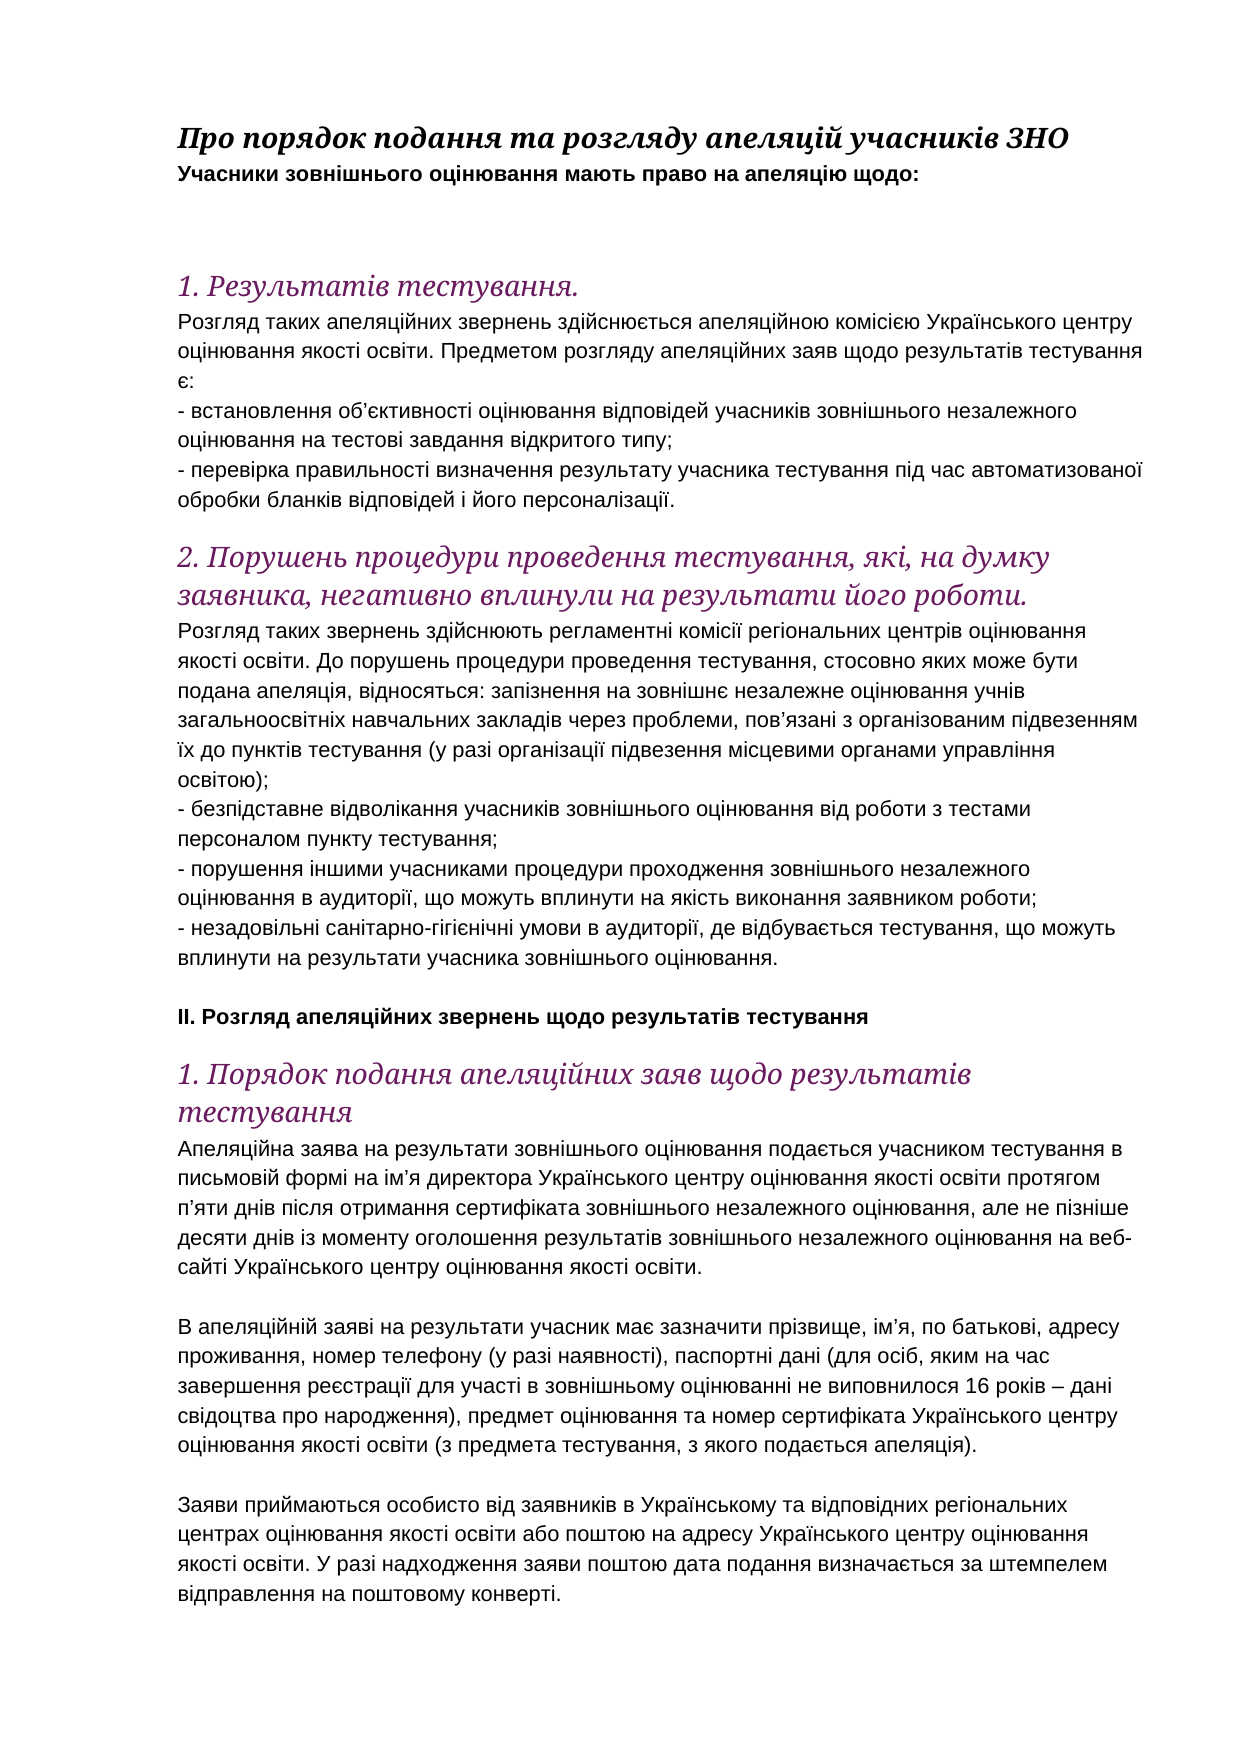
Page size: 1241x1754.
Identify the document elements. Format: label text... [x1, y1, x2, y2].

subtitle 2. Порушень процедури проведення тестування, які, на думку заявника, негативно вплинули на результати його роботи. [177, 537, 1152, 614]
text Розгляд таких звернень здійснюють регламентні комісії регіональних центрів оцінювання якості освіти. До порушень процедури проведення тестування, стосовно яких може бути подана апеляція, відносяться: запізнення на зовнішнє незалежне оцінювання учнів загальноосвітніх навчальних закладів через проблеми, пов’язані з організованим підвезенням їх до пунктів тестування (у разі організації підвезення місцевими органами управління освітою); - безпідставне відволікання учасників зовнішнього оцінювання від роботи з тестами персоналом пункту тестування; - порушення іншими учасниками процедури проходження зовнішнього незалежного оцінювання в аудиторії, що можуть вплинути на якість виконання заявником роботи; - незадовільні санітарно-гігієнічні умови в аудиторії, де відбувається тестування, що можуть вплинути на результати учасника зовнішнього оцінювання. ІІ. Розгляд апеляційних звернень щодо результатів тестування [177, 614, 1152, 1029]
subtitle 1. Порядок подання апеляційних заяв щодо результатів тестування [177, 1054, 1152, 1131]
subtitle 1. Результатів тестування. [177, 266, 1152, 304]
text Апеляційна заява на результати зовнішнього оцінювання подається учасником тестування в письмовій формі на ім’я директора Українського центру оцінювання якості освіти протягом п’яти днів після отримання сертифіката зовнішнього незалежного оцінювання, але не пізніше десяти днів із моменту оголошення результатів зовнішнього незалежного оцінювання на веб-сайті Українського центру оцінювання якості освіти. В апеляційній заяві на результати учасник має зазначити прізвище, ім’я, по батькові, адресу проживання, номер телефону (у разі наявності), паспортні дані (для осіб, яким на час завершення реєстрації для участі в зовнішньому оцінюванні не виповнилося 16 років – дані свідоцтва про народження), предмет оцінювання та номер сертифіката Українського центру оцінювання якості освіти (з предмета тестування, з якого подається апеляція). Заяви приймаються особисто від заявників в Українському та відповідних регіональних центрах оцінювання якості освіти або поштою на адресу Українського центру оцінювання якості освіти. У разі надходження заяви поштою дата подання визначається за штемпелем відправлення на поштовому конверті. [177, 1131, 1152, 1606]
subtitle Про порядок подання та розгляду апеляцій учасників ЗНО [177, 118, 1152, 156]
text Учасники зовнішнього оцінювання мають право на апеляцію щодо: [177, 156, 1152, 186]
text Розгляд таких апеляційних звернень здійснюється апеляційною комісією Українського центру оцінювання якості освіти. Предметом розгляду апеляційних заяв щодо результатів тестування є: - встановлення об’єктивності оцінювання відповідей учасників зовнішнього незалежного оцінювання на тестові завдання відкритого типу; - перевірка правильності визначення результату учасника тестування під час автоматизованої обробки бланків відповідей і його персоналізації. [177, 304, 1152, 512]
